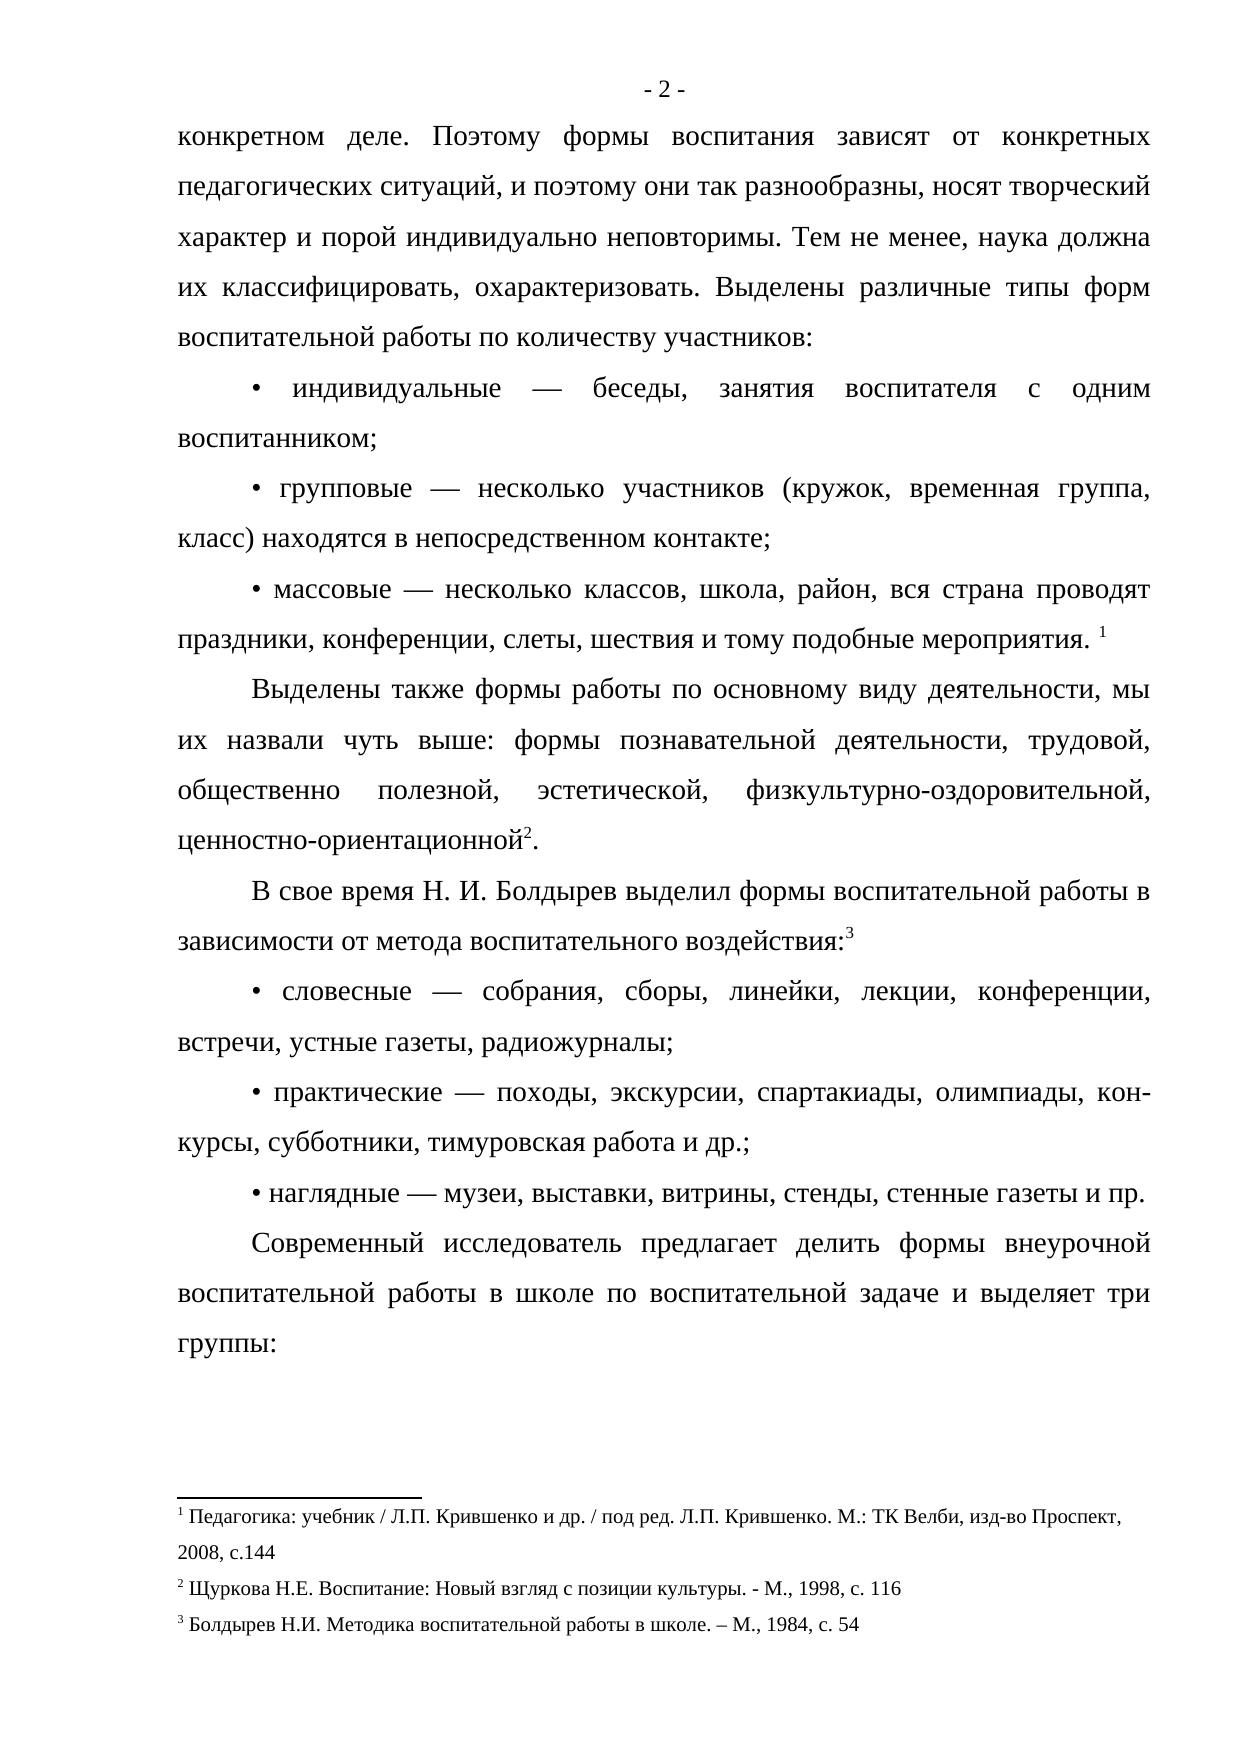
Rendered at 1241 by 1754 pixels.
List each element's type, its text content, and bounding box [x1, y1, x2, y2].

text Выделены также формы работы по основному виду деятельности, мы их назвали чуть выше: формы познавательной деятельности, трудовой, общественно полезной, эстетической, физкультурно-оздоровительной, ценностно-ориентационной. [177, 672, 1152, 856]
text • массовые — несколько классов, школа, район, вся страна проводят праздники, конференции, слеты, шествия и тому подобные мероприятия. [177, 571, 1152, 655]
text Современный исследователь предлагает делить формы внеурочной воспитательной работы в школе по воспитательной задаче и выделяет три группы: [177, 1225, 1152, 1359]
text • словесные — собрания, сборы, линейки, лекции, конференции, встречи, устные газеты, радиожурналы; [177, 973, 1152, 1057]
text • наглядные — музеи, выставки, витрины, стенды, стенные газеты и пр. [177, 1175, 1152, 1208]
text • групповые — несколько участников (кружок, временная группа, класс) находятся в непосредственном контакте; [177, 470, 1152, 554]
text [177, 118, 1152, 353]
text • индивидуальные — беседы, занятия воспитателя с одним воспитанником; [177, 370, 1152, 453]
text В свое время Н. И. Болдырев выделил формы воспитательной работы в зависимости от метода воспитательного воздействия: [177, 873, 1152, 957]
text • практические — походы, экскурсии, спартакиады, олимпиады, кон- курсы, субботники, тимуровская работа и др.; [177, 1074, 1152, 1158]
